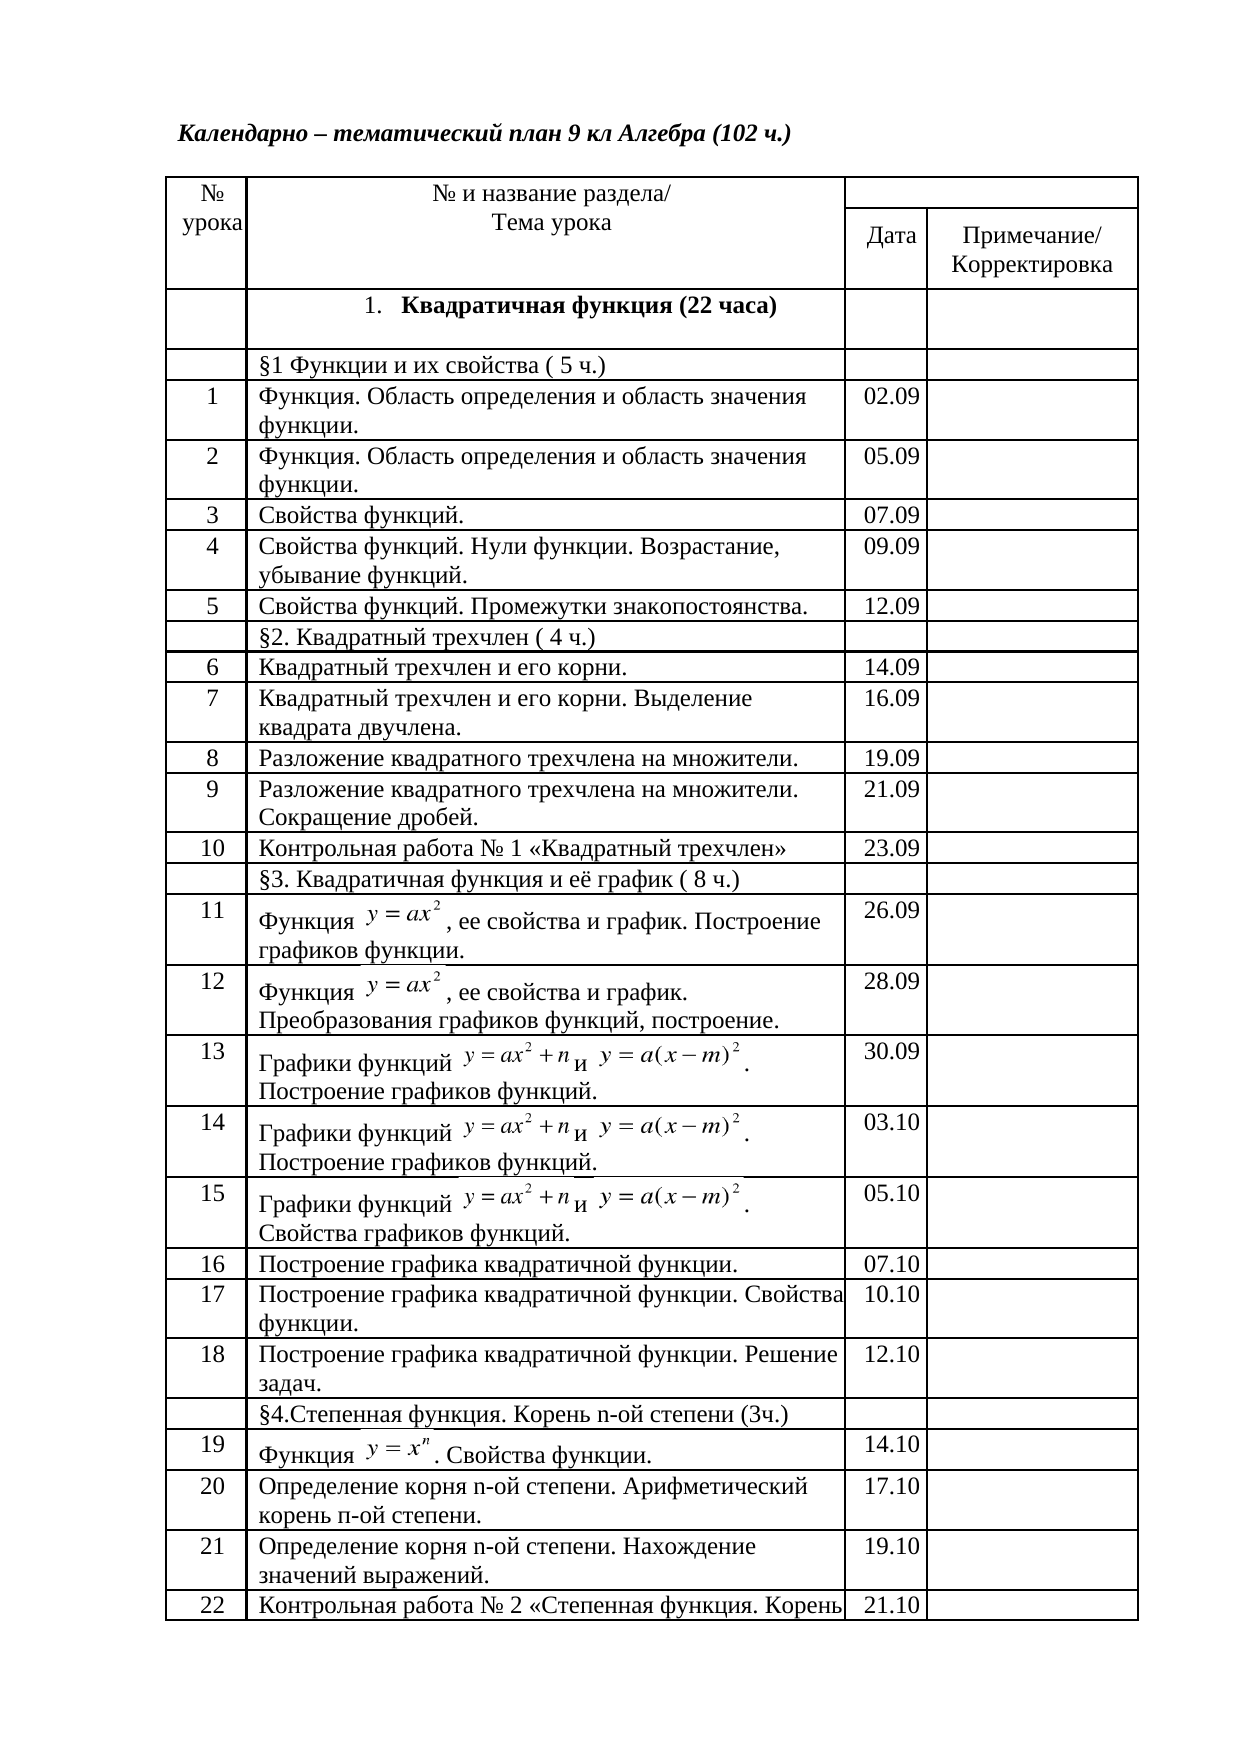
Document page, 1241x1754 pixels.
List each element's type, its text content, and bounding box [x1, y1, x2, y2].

table_cell Контрольная работа № 1 «Квадратный трехчлен» [248, 833, 844, 862]
table_cell 11 [167, 895, 245, 964]
table_cell [928, 381, 1137, 439]
table_cell Свойства функций. Промежутки знакопостоянства. [248, 591, 844, 619]
table_cell [928, 774, 1137, 831]
table_cell [928, 290, 1137, 348]
table_cell [928, 743, 1137, 772]
table_cell [928, 622, 1137, 650]
table_cell [928, 895, 1137, 964]
table_header № урока [167, 178, 245, 288]
picture [360, 965, 446, 1001]
table_cell 12.10 [846, 1339, 926, 1397]
table_cell [846, 1399, 926, 1427]
table_cell [167, 622, 245, 650]
picture [593, 1107, 744, 1142]
table_cell [928, 500, 1137, 529]
table_cell [846, 622, 926, 650]
table_cell 10.10 [846, 1280, 926, 1337]
table_cell [928, 441, 1137, 498]
table_cell Определение корня n-ой степени. Арифметический корень п-ой степени. [248, 1471, 844, 1529]
table_cell [167, 290, 245, 348]
table_cell Графики функций и . Построение графиков функций. [248, 1036, 844, 1105]
table_cell [928, 864, 1137, 893]
table_cell Построение графика квадратичной функции. Свойства функции. [248, 1280, 844, 1337]
picture [593, 1177, 744, 1213]
table_cell 6 [167, 653, 245, 681]
table_cell [928, 350, 1137, 379]
table_cell Определение корня n-ой степени. Нахождение значений выражений. [248, 1531, 844, 1588]
table_cell [167, 1399, 245, 1427]
table_cell 16 [167, 1249, 245, 1277]
table_cell Графики функций и . Свойства графиков функций. [248, 1178, 844, 1247]
table_cell 14.09 [846, 653, 926, 681]
table_cell 23.09 [846, 833, 926, 862]
table_cell Квадратичная функция (22 часа) [248, 290, 844, 348]
table_cell 22 [167, 1591, 245, 1619]
table_cell 13 [167, 1036, 245, 1105]
table_cell [928, 1339, 1137, 1397]
picture [458, 1177, 574, 1213]
table_cell 07.09 [846, 500, 926, 529]
table_cell Построение графика квадратичной функции. [248, 1249, 844, 1277]
table_cell 02.09 [846, 381, 926, 439]
table_cell 05.09 [846, 441, 926, 498]
table_cell 12.09 [846, 591, 926, 619]
table_cell 10 [167, 833, 245, 862]
table_cell [928, 1471, 1137, 1529]
table_cell §1 Функции и их свойства ( 5 ч.) [248, 350, 844, 379]
table_cell 7 [167, 683, 245, 741]
table_cell 19 [167, 1430, 245, 1469]
table_cell [928, 653, 1137, 681]
table_cell §2. Квадратный трехчлен ( 4 ч.) [248, 622, 844, 650]
table_cell 12 [167, 966, 245, 1034]
table_cell Квадратный трехчлен и его корни. [248, 653, 844, 681]
table_cell Функция , ее свойства и график. Построение графиков функции. [248, 895, 844, 964]
table_cell [928, 1107, 1137, 1176]
table_cell Функция. Область определения и область значения функции. [248, 381, 844, 439]
table_cell [846, 864, 926, 893]
table_cell Разложение квадратного трехчлена на множители. Сокращение дробей. [248, 774, 844, 831]
table_header № и название раздела/ Тема урока [248, 178, 844, 288]
table_cell Квадратный трехчлен и его корни. Выделение квадрата двучлена. [248, 683, 844, 741]
table_cell [928, 1399, 1137, 1427]
picture [458, 1036, 574, 1071]
table_cell 21.09 [846, 774, 926, 831]
table_cell [167, 350, 245, 379]
table_cell Разложение квадратного трехчлена на множители. [248, 743, 844, 772]
table_cell 16.09 [846, 683, 926, 741]
table_header [846, 178, 1137, 207]
table_cell [928, 1430, 1137, 1469]
table_cell 19.09 [846, 743, 926, 772]
table_cell [846, 290, 926, 348]
table_cell [846, 350, 926, 379]
picture [360, 1429, 434, 1464]
table_cell 28.09 [846, 966, 926, 1034]
table_cell Свойства функций. [248, 500, 844, 529]
table_cell 21 [167, 1531, 245, 1588]
table_cell §3. Квадратичная функция и её график ( 8 ч.) [248, 864, 844, 893]
table_cell [928, 1591, 1137, 1619]
table_cell §4.Степенная функция. Корень n-ой степени (3ч.) [248, 1399, 844, 1427]
table_cell 21.10 [846, 1591, 926, 1619]
table_cell [928, 683, 1137, 741]
table_cell 18 [167, 1339, 245, 1397]
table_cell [248, 1591, 844, 1619]
table_cell [928, 1531, 1137, 1588]
table_cell [928, 1249, 1137, 1277]
table_cell 05.10 [846, 1178, 926, 1247]
table_cell Построение графика квадратичной функции. Решение задач. [248, 1339, 844, 1397]
picture [593, 1036, 744, 1071]
table_cell Графики функций и . Построение графиков функций. [248, 1107, 844, 1176]
table_cell [928, 1178, 1137, 1247]
picture [360, 895, 446, 930]
table_cell [928, 966, 1137, 1034]
table_cell [928, 1036, 1137, 1105]
table_cell 09.09 [846, 531, 926, 589]
table_cell 03.10 [846, 1107, 926, 1176]
table_cell [167, 864, 245, 893]
table_cell 9 [167, 774, 245, 831]
table_cell 14.10 [846, 1430, 926, 1469]
table_cell 30.09 [846, 1036, 926, 1105]
table_cell Дата [846, 209, 926, 288]
table_cell 19.10 [846, 1531, 926, 1588]
table_cell 5 [167, 591, 245, 619]
picture [458, 1107, 574, 1142]
table_cell [928, 1280, 1137, 1337]
table_cell 15 [167, 1178, 245, 1247]
table_cell Функция . Свойства функции. [248, 1430, 844, 1469]
table_cell 17 [167, 1280, 245, 1337]
table_cell 20 [167, 1471, 245, 1529]
table_cell Функция. Область определения и область значения функции. [248, 441, 844, 498]
table_cell 8 [167, 743, 245, 772]
table_cell Примечание/ Корректировка [928, 209, 1137, 288]
table_cell 4 [167, 531, 245, 589]
table_cell 3 [167, 500, 245, 529]
table_cell 07.10 [846, 1249, 926, 1277]
table_cell Функция , ее свойства и график. Преобразования графиков функций, построение. [248, 966, 844, 1034]
table_cell 14 [167, 1107, 245, 1176]
table_cell 17.10 [846, 1471, 926, 1529]
table_cell [928, 531, 1137, 589]
text Календарно – тематический план 9 кл Алгебра (102 ч.) [177, 118, 1152, 147]
table_cell 26.09 [846, 895, 926, 964]
table_cell 2 [167, 441, 245, 498]
table_cell [928, 833, 1137, 862]
table_cell [928, 591, 1137, 619]
table_cell 1 [167, 381, 245, 439]
table_cell Свойства функций. Нули функции. Возрастание, убывание функций. [248, 531, 844, 589]
